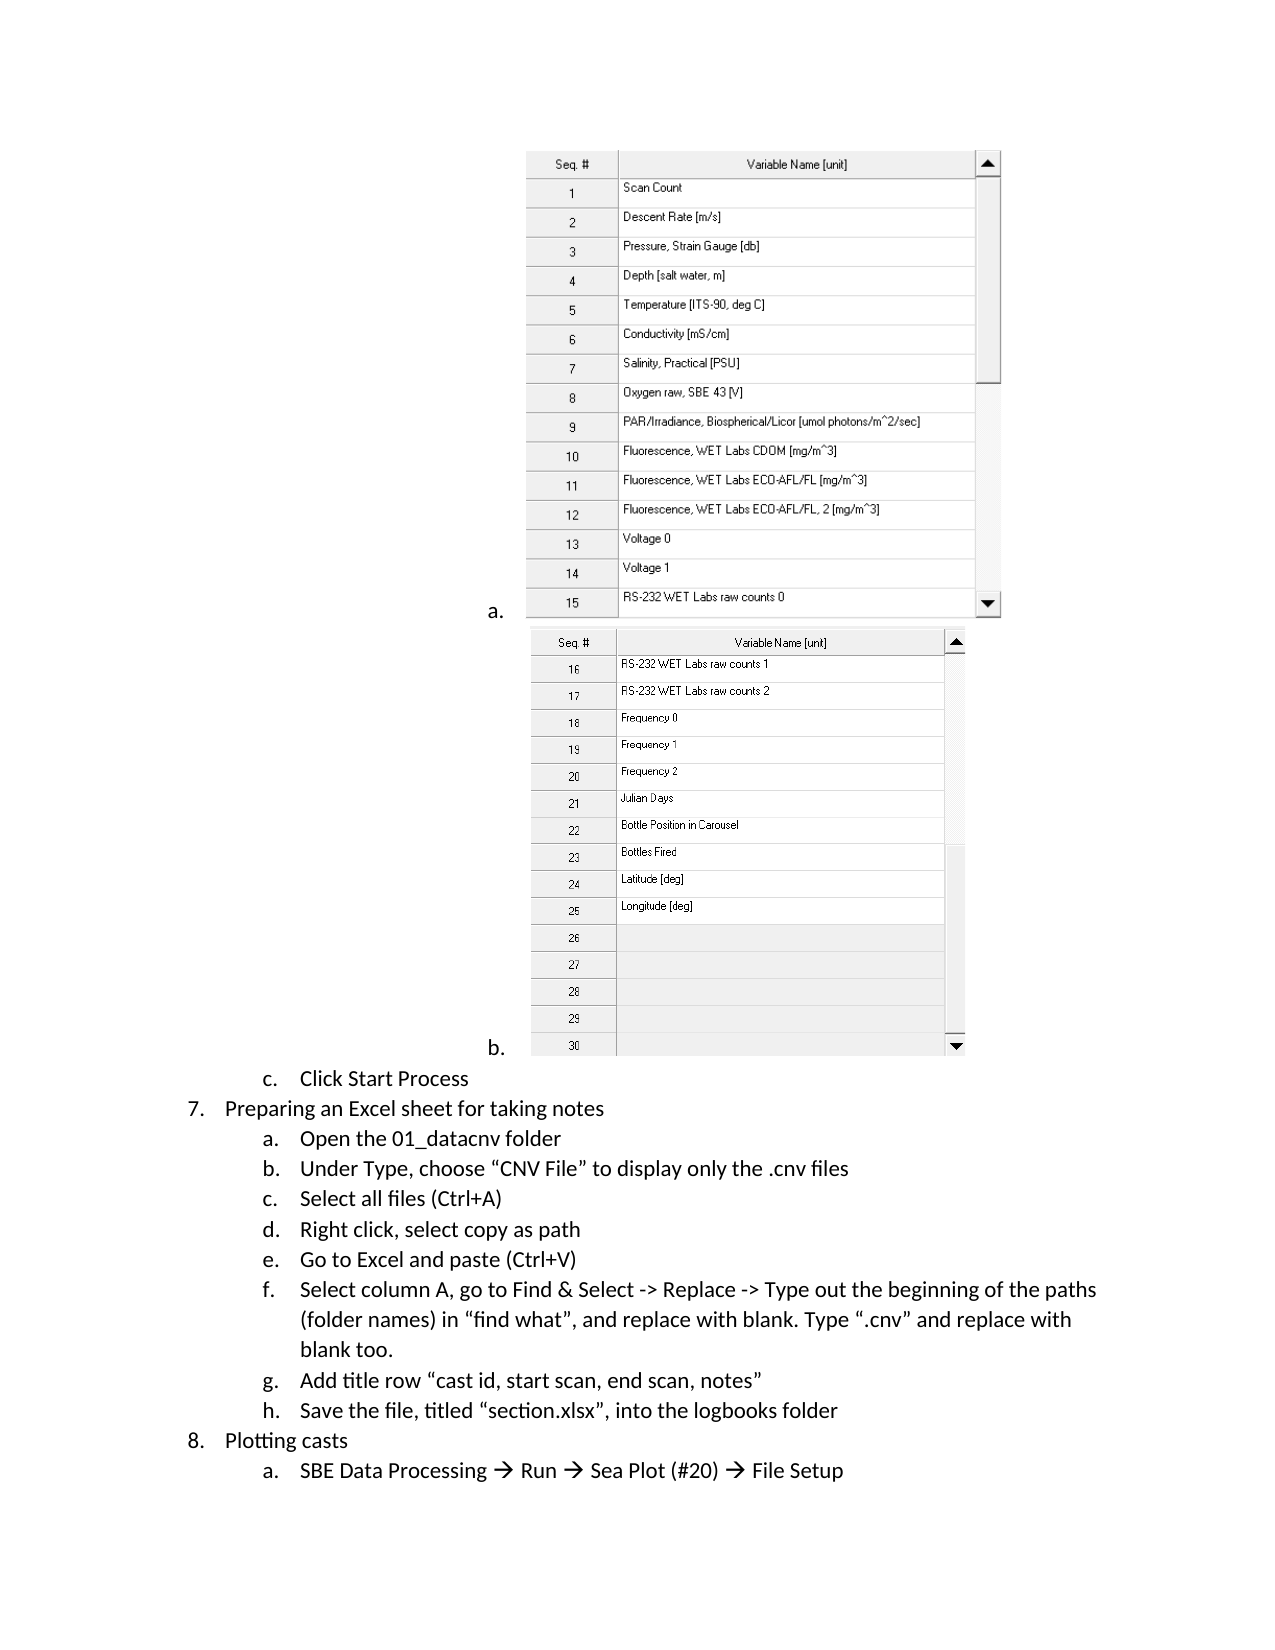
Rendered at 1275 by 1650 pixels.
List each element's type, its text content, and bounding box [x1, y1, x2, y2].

list Preparing an Excel sheet for taking notes [187, 1094, 1125, 1122]
list Select all files (Ctrl+A) [262, 1184, 1125, 1213]
picture [530, 626, 966, 1056]
list SBE Data Processing Run Sea Plot (#20) File Setup [262, 1456, 1125, 1484]
list Go to Excel and paste (Ctrl+V) [262, 1245, 1125, 1273]
list Save the file, titled “section.xlsx”, into the logbooks folder [262, 1396, 1125, 1424]
list Under Type, choose “CNV File” to display only the .cnv files [262, 1154, 1125, 1182]
list Right click, select copy as path [262, 1215, 1125, 1243]
list Open the 01_datacnv folder [262, 1124, 1125, 1152]
list Add title row “cast id, start scan, end scan, notes” [262, 1366, 1125, 1394]
list Click Start Process [262, 1064, 1125, 1092]
list Plotting casts [187, 1426, 1125, 1454]
list Select column A, go to Find & Select -> Replace -> Type out the beginning of the paths (folder names) in “find what”, and replace with blank. Type “.cnv” and replace with blank too. [262, 1275, 1125, 1364]
picture [525, 150, 1002, 619]
